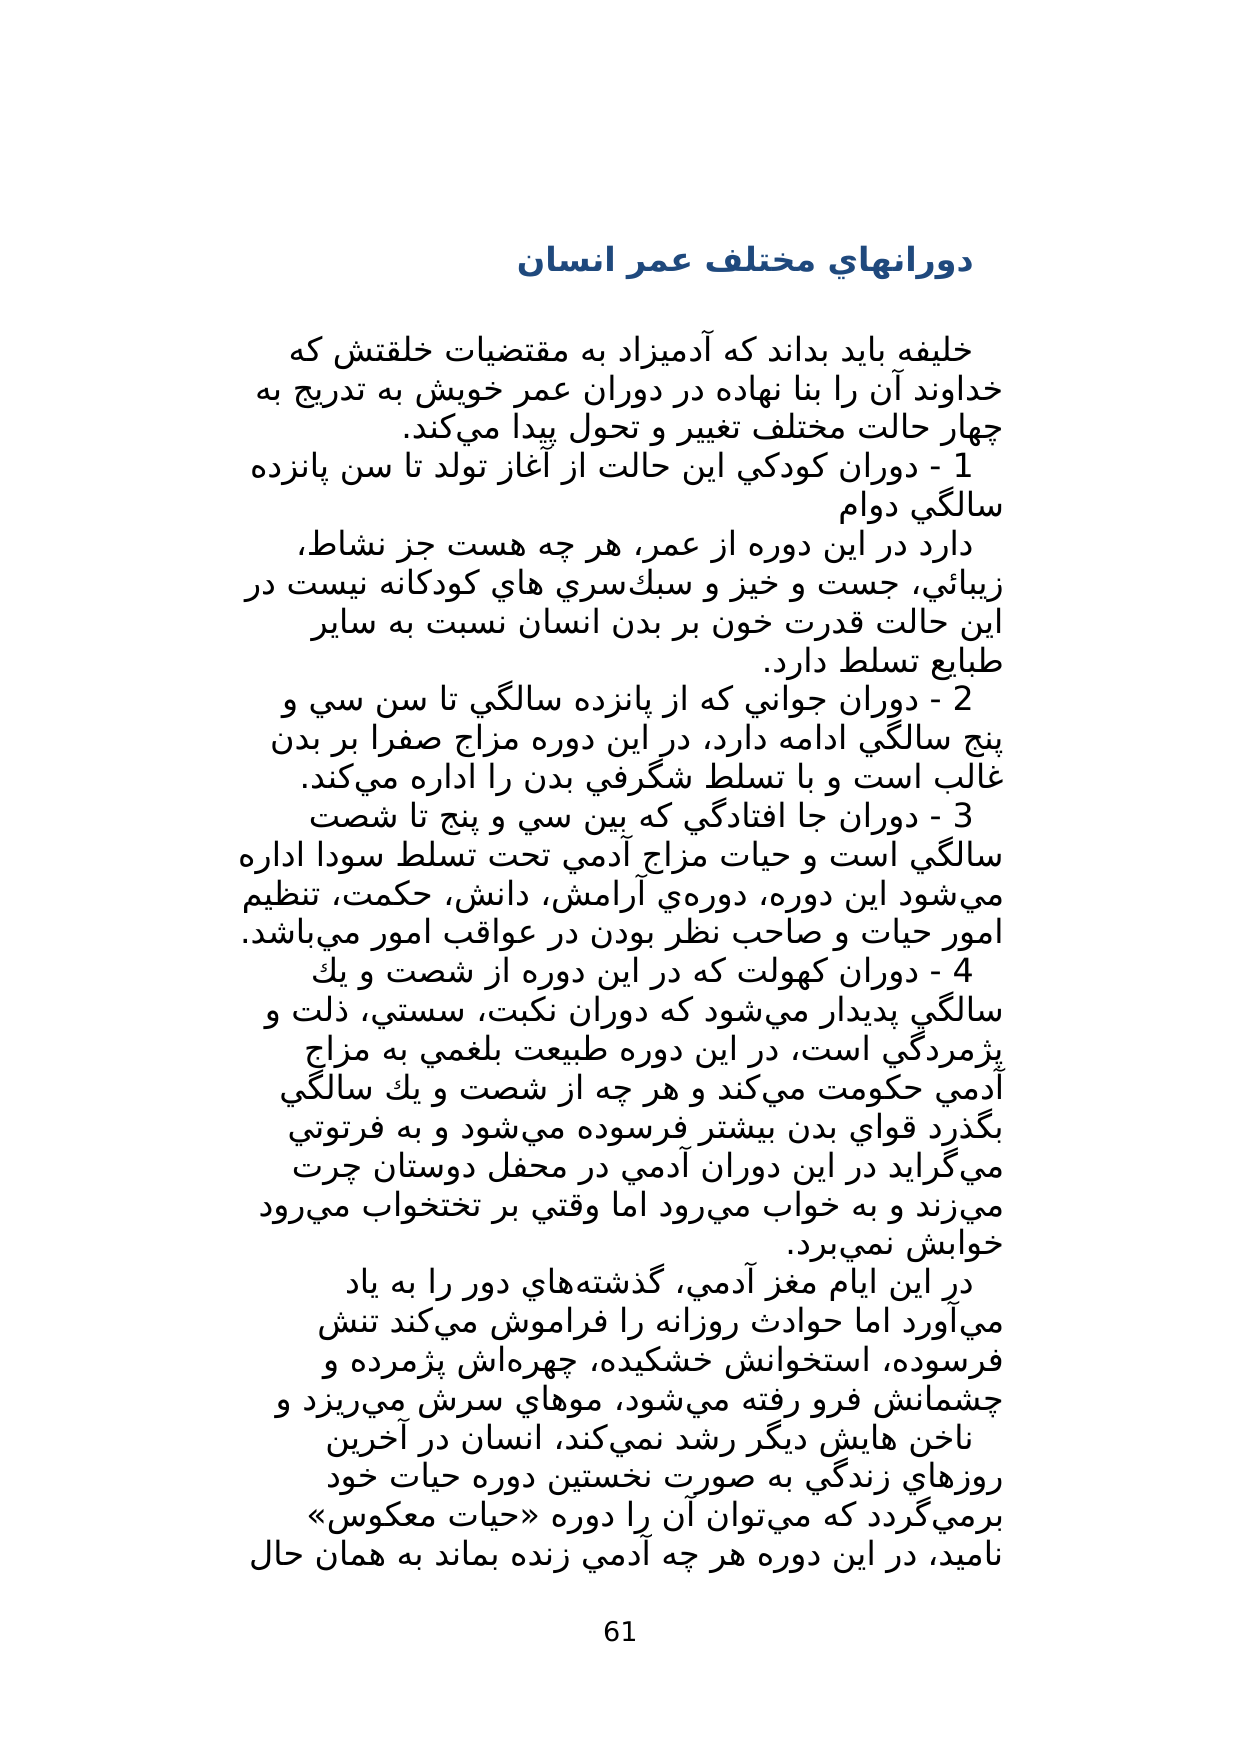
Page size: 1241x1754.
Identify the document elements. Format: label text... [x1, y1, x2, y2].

text 3 - دوران جا افتادگي كه بين سي و پنج تا شصت سالگي است و حيات مزاج آدمي تحت تسلط سودا اداره مي‌شود اين دوره، دوره‌ي آرامش، دانش، حكمت، تنظيم امور حيات و صاحب نظر بودن در عواقب امور مي‌باشد. [236, 796, 1004, 952]
text خليفه بايد بداند كه آدميزاد به مقتضيات خلقتش كه خداوند آن را بنا نهاده در دوران عمر خويش به تدريج به چهار حالت مختلف تغيير و تحول پيدا مي‌كند. [236, 330, 1004, 447]
text 4 - دوران كهولت كه در اين دوره از شصت و يك سالگي پديدار مي‌شود كه دوران نكبت، سستي، ذلت و پژمردگي است، در اين دوره طبيعت بلغمي به مزاج آدمي حكومت مي‌كند و هر چه از شصت و يك سالگي بگذرد قواي بدن بيشتر فرسوده مي‌شود و به فرتوتي مي‌گرايد در اين دوران آدمي در محفل دوستان چرت مي‌زند و به خواب مي‌رود اما وقتي بر تختخواب مي‌رود خوابش نمي‌برد. [236, 952, 1004, 1263]
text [236, 1418, 1004, 1573]
subtitle دورانهاي مختلف عمر انسان [236, 241, 1004, 279]
text 2 - دوران جواني كه از پانزده سالگي تا سن سي و پنج سالگي ادامه دارد، در اين دوره مزاج صفرا بر بدن غالب است و با تسلط شگرفي بدن را اداره مي‌كند. [236, 680, 1004, 796]
text در اين ايام مغز آدمي، گذشته‌هاي دور را به ياد مي‌آورد اما حوادث روزانه را فراموش مي‌كند تنش فرسوده، استخوانش خشكيده، چهره‌اش پژمرده و چشمانش فرو رفته مي‌شود، موهاي سرش مي‌ريزد و [236, 1263, 1004, 1418]
text دارد در اين دوره از عمر، هر چه هست جز نشاط، زيبائي، جست و خيز و سبك‌سري هاي كودكانه نيست در اين حالت قدرت خون بر بدن انسان نسبت به ساير طبايع تسلط دارد. [236, 524, 1004, 680]
text 1 - دوران كودكي اين حالت از آغاز تولد تا سن پانزده سالگي دوام [236, 447, 1004, 524]
